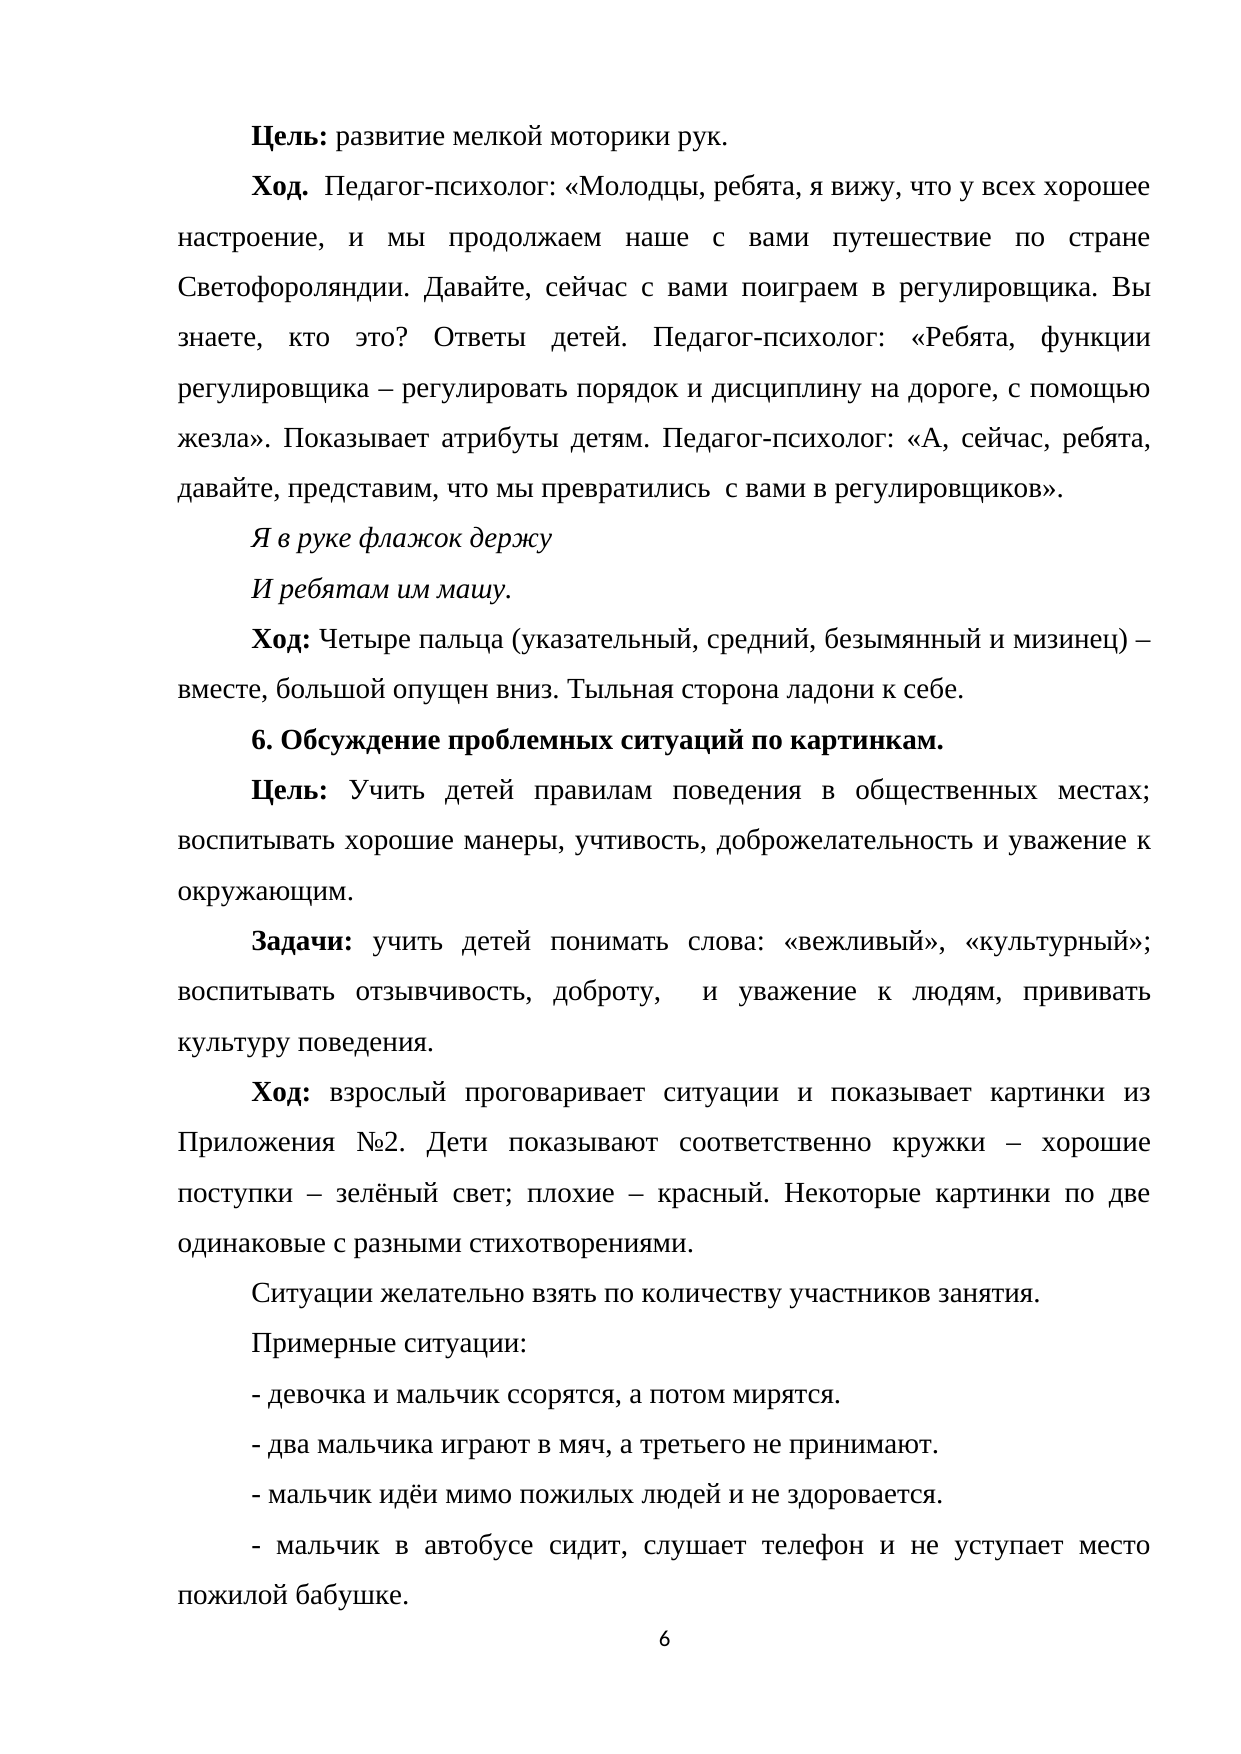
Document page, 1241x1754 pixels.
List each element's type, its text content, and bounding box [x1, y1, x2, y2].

text Цель: Учить детей правилам поведения в общественных местах; воспитывать хорошие манеры, учтивость, доброжелательность и уважение к окружающим. [177, 772, 1152, 906]
text Ход: взрослый проговаривает ситуации и показывает картинки из Приложения №2. Дети показывают соответственно кружки – хорошие поступки – зелёный свет; плохие – красный. Некоторые картинки по две одинаковые с разными стихотворениями. [177, 1074, 1152, 1258]
text Цель: развитие мелкой моторики рук. [177, 118, 1152, 152]
text - девочка и мальчик ссорятся, а потом мирятся. [177, 1376, 1152, 1409]
text И ребятам им машу. [177, 571, 1152, 604]
text - мальчик в автобусе сидит, слушает телефон и не уступает место пожилой бабушке. [177, 1527, 1152, 1611]
text Примерные ситуации: [177, 1326, 1152, 1359]
text Ход: Четыре пальца (указательный, средний, безымянный и мизинец) – вместе, большой опущен вниз. Тыльная сторона ладони к себе. [177, 621, 1152, 705]
text Задачи: учить детей понимать слова: «вежливый», «культурный»; воспитывать отзывчивость, доброту, и уважение к людям, прививать культуру поведения. [177, 923, 1152, 1057]
text Я в руке флажок держу [177, 521, 1152, 554]
text 6. Обсуждение проблемных ситуаций по картинкам. [177, 722, 1152, 755]
text - мальчик идёи мимо пожилых людей и не здоровается. [177, 1477, 1152, 1510]
text Ход. Педагог-психолог: «Молодцы, ребята, я вижу, что у всех хорошее настроение, и мы продолжаем наше с вами путешествие по стране Светофороляндии. Давайте, сейчас с вами поиграем в регулировщика. Вы знаете, кто это? Ответы детей. Педагог-психолог: «Ребята, функции регулировщика – регулировать порядок и дисциплину на дороге, с помощью жезла». Показывает атрибуты детям. Педагог-психолог: «А, сейчас, ребята, давайте, представим, что мы превратились с вами в регулировщиков». [177, 168, 1152, 504]
text Ситуации желательно взять по количеству участников занятия. [177, 1275, 1152, 1309]
text - два мальчика играют в мяч, а третьего не принимают. [177, 1426, 1152, 1460]
